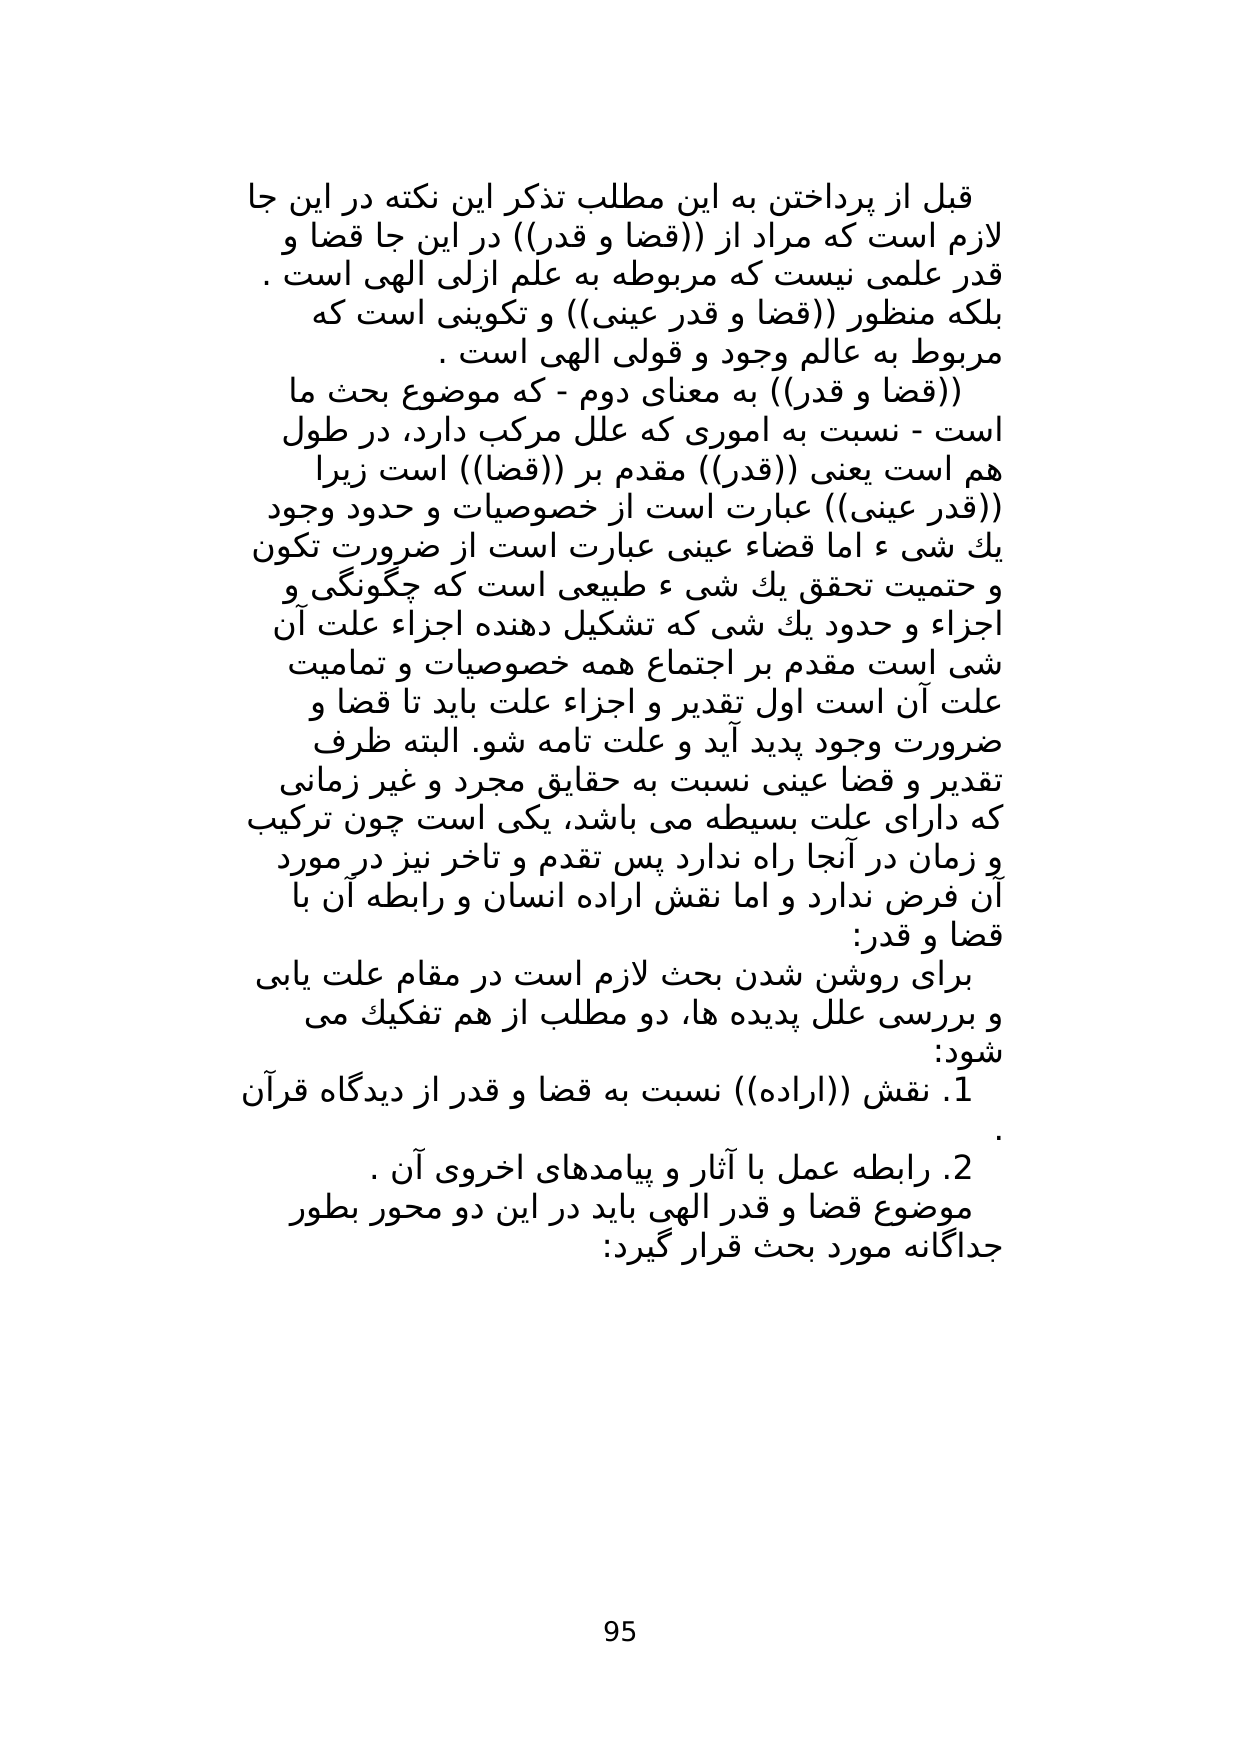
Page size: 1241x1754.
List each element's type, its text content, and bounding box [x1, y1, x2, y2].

text 2. رابطه عمل با آثار و پيامدهاى اخروى آن . [236, 1148, 1004, 1187]
text براى روشن شدن بحث لازم است در مقام علت يابى و بررسى علل پديده ها، دو مطلب از هم تفكيك مى شود: [236, 954, 1004, 1071]
text موضوع قضا و قدر الهى بايد در اين دو محور بطور جداگانه مورد بحث قرار گيرد: [236, 1187, 1004, 1265]
text ((قضا و قدر)) به معناى دوم - كه موضوع بحث ما است - نسبت به امورى كه علل مركب دارد، در طول هم است يعنى ((قدر)) مقدم بر ((قضا)) است زيرا ((قدر عينى)) عبارت است از خصوصيات و حدود وجود يك شى ء اما قضاء عينى عبارت است از ضرورت تكون و حتميت تحقق يك شى ء طبيعى است كه چگونگى و اجزاء و حدود يك شى كه تشكيل دهنده اجزاء علت آن شى است مقدم بر اجتماع همه خصوصيات و تماميت علت آن است اول تقدير و اجزاء علت بايد تا قضا و ضرورت وجود پديد آيد و علت تامه شو. البته ظرف تقدير و قضا عينى نسبت به حقايق مجرد و غير زمانى كه داراى علت بسيطه مى باشد، يكى است چون تركيب و زمان در آنجا راه ندارد پس تقدم و تاخر نيز در مورد آن فرض ندارد و اما نقش اراده انسان و رابطه آن با قضا و قدر: [236, 371, 1004, 954]
text قبل از پرداختن به اين مطلب تذكر اين نكته در اين جا لازم است كه مراد از ((قضا و قدر)) در اين جا قضا و قدر علمى نيست كه مربوطه به علم ازلى الهى است . بلكه منظور ((قضا و قدر عينى)) و تكوينى است كه مربوط به عالم وجود و قولى الهى است . [236, 177, 1004, 371]
text 1. نقش ((اراده)) نسبت به قضا و قدر از ديدگاه قرآن . [236, 1071, 1004, 1148]
